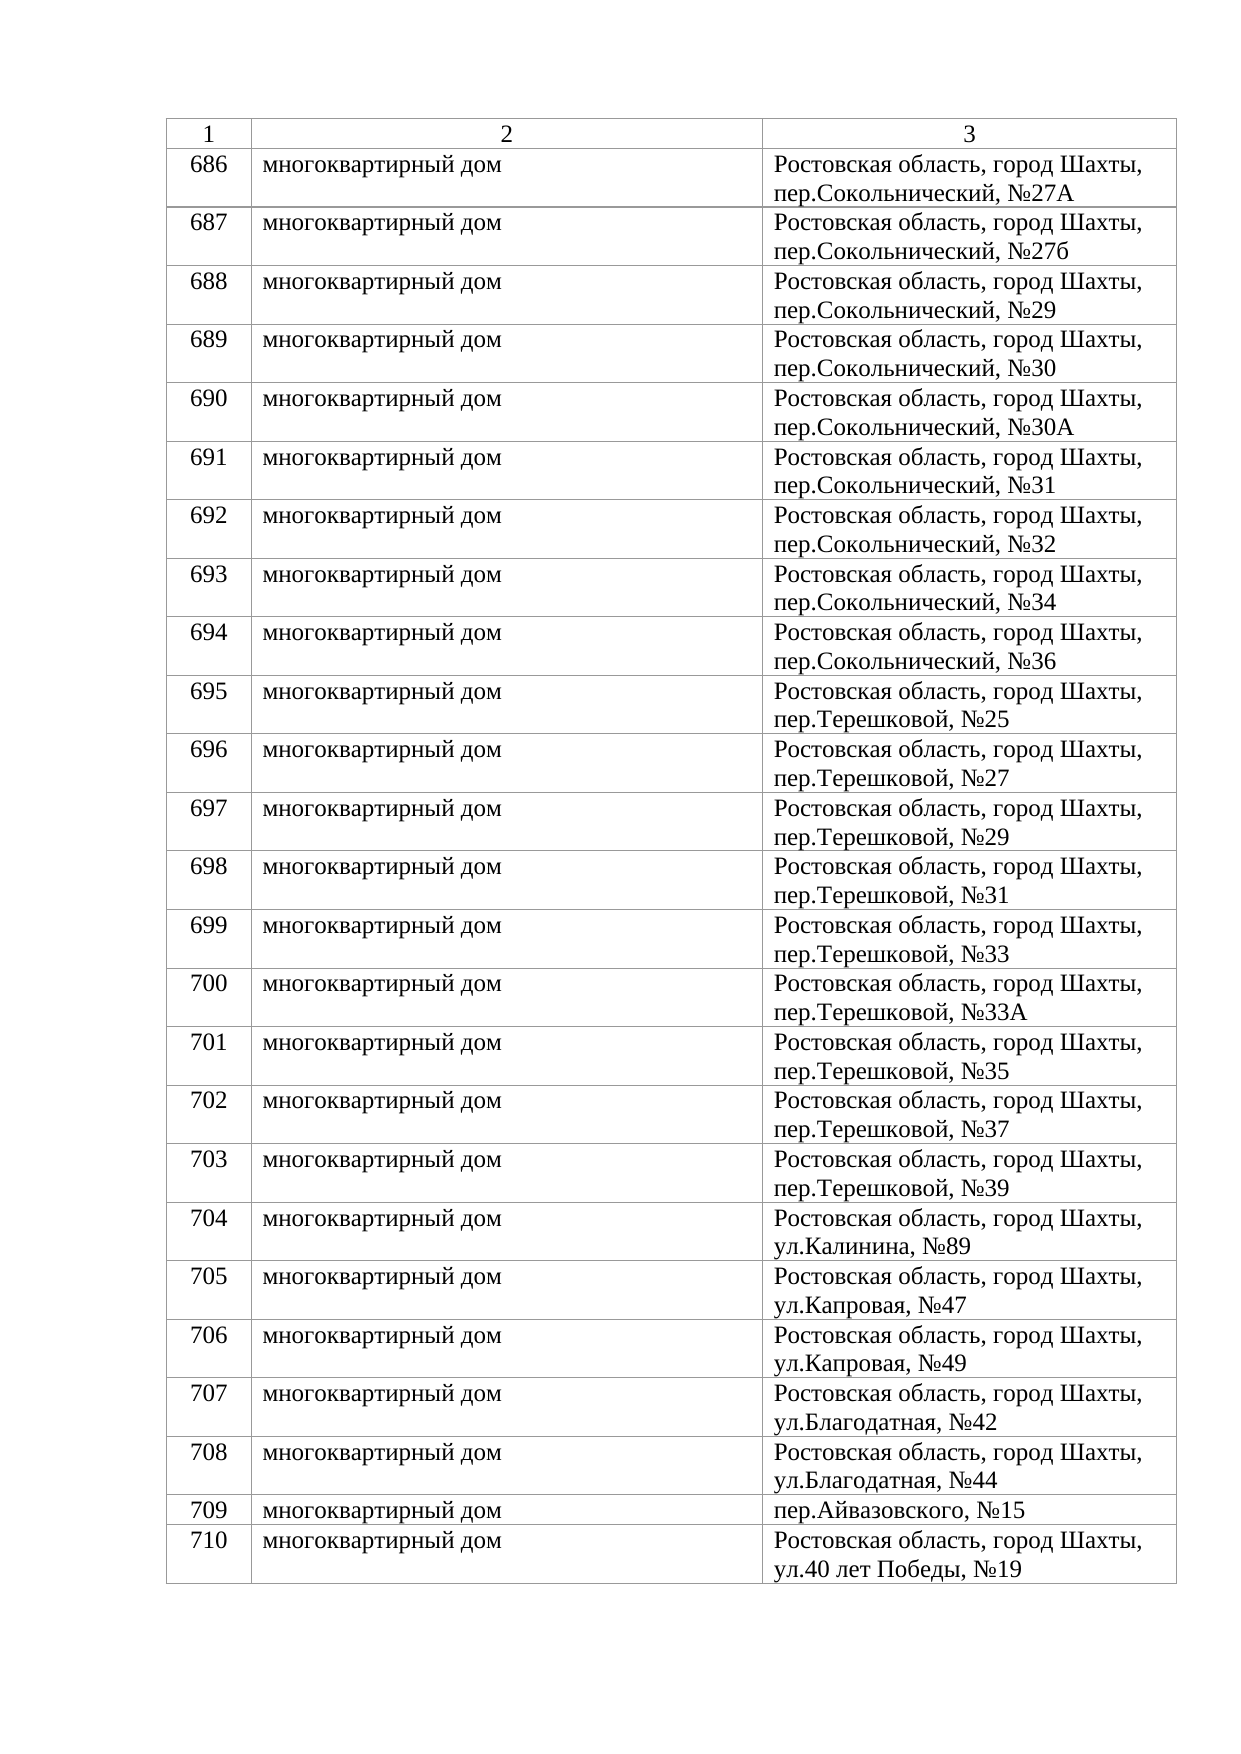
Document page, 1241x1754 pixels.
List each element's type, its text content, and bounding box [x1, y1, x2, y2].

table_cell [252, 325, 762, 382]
table_header 2 [252, 119, 762, 148]
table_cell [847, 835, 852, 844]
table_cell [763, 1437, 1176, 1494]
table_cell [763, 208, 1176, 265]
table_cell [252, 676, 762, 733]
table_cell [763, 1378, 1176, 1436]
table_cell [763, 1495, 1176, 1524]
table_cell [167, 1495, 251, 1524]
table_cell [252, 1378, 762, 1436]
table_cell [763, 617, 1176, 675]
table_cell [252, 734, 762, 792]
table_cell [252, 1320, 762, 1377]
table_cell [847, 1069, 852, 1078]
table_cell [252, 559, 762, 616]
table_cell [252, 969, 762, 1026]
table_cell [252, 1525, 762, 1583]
table_header 3 [763, 119, 1176, 148]
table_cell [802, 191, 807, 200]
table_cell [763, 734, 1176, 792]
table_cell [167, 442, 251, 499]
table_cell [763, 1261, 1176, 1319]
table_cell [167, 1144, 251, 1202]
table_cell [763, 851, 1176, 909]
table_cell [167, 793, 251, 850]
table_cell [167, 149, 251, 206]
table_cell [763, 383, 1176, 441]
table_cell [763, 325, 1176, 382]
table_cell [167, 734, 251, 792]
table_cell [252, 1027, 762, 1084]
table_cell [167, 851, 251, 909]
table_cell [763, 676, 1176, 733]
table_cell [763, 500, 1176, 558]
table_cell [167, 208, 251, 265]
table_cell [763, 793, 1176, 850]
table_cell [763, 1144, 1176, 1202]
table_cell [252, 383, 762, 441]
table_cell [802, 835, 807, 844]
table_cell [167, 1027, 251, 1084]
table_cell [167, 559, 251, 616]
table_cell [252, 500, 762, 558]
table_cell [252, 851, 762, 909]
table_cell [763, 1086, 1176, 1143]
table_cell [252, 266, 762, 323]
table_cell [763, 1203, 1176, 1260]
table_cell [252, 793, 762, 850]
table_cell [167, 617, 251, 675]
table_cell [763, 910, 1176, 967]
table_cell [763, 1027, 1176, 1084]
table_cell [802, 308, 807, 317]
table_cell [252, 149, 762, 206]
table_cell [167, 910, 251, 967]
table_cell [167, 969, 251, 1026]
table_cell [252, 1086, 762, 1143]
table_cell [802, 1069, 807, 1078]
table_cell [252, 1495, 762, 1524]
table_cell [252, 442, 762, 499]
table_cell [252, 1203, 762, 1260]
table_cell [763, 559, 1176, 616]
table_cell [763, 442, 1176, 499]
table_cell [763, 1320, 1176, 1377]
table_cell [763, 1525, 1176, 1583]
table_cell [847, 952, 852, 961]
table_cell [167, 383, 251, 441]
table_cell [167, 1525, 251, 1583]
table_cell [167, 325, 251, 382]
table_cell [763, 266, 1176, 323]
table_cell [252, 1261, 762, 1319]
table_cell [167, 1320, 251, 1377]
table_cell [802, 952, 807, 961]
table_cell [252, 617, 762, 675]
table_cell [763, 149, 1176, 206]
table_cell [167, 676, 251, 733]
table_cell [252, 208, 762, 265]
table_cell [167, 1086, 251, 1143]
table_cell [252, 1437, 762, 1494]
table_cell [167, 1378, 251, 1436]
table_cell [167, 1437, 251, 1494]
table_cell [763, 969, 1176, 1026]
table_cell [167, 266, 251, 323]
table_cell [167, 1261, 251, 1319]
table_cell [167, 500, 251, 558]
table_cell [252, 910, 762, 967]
table_header 1 [167, 119, 251, 148]
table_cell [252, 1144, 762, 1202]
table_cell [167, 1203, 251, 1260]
